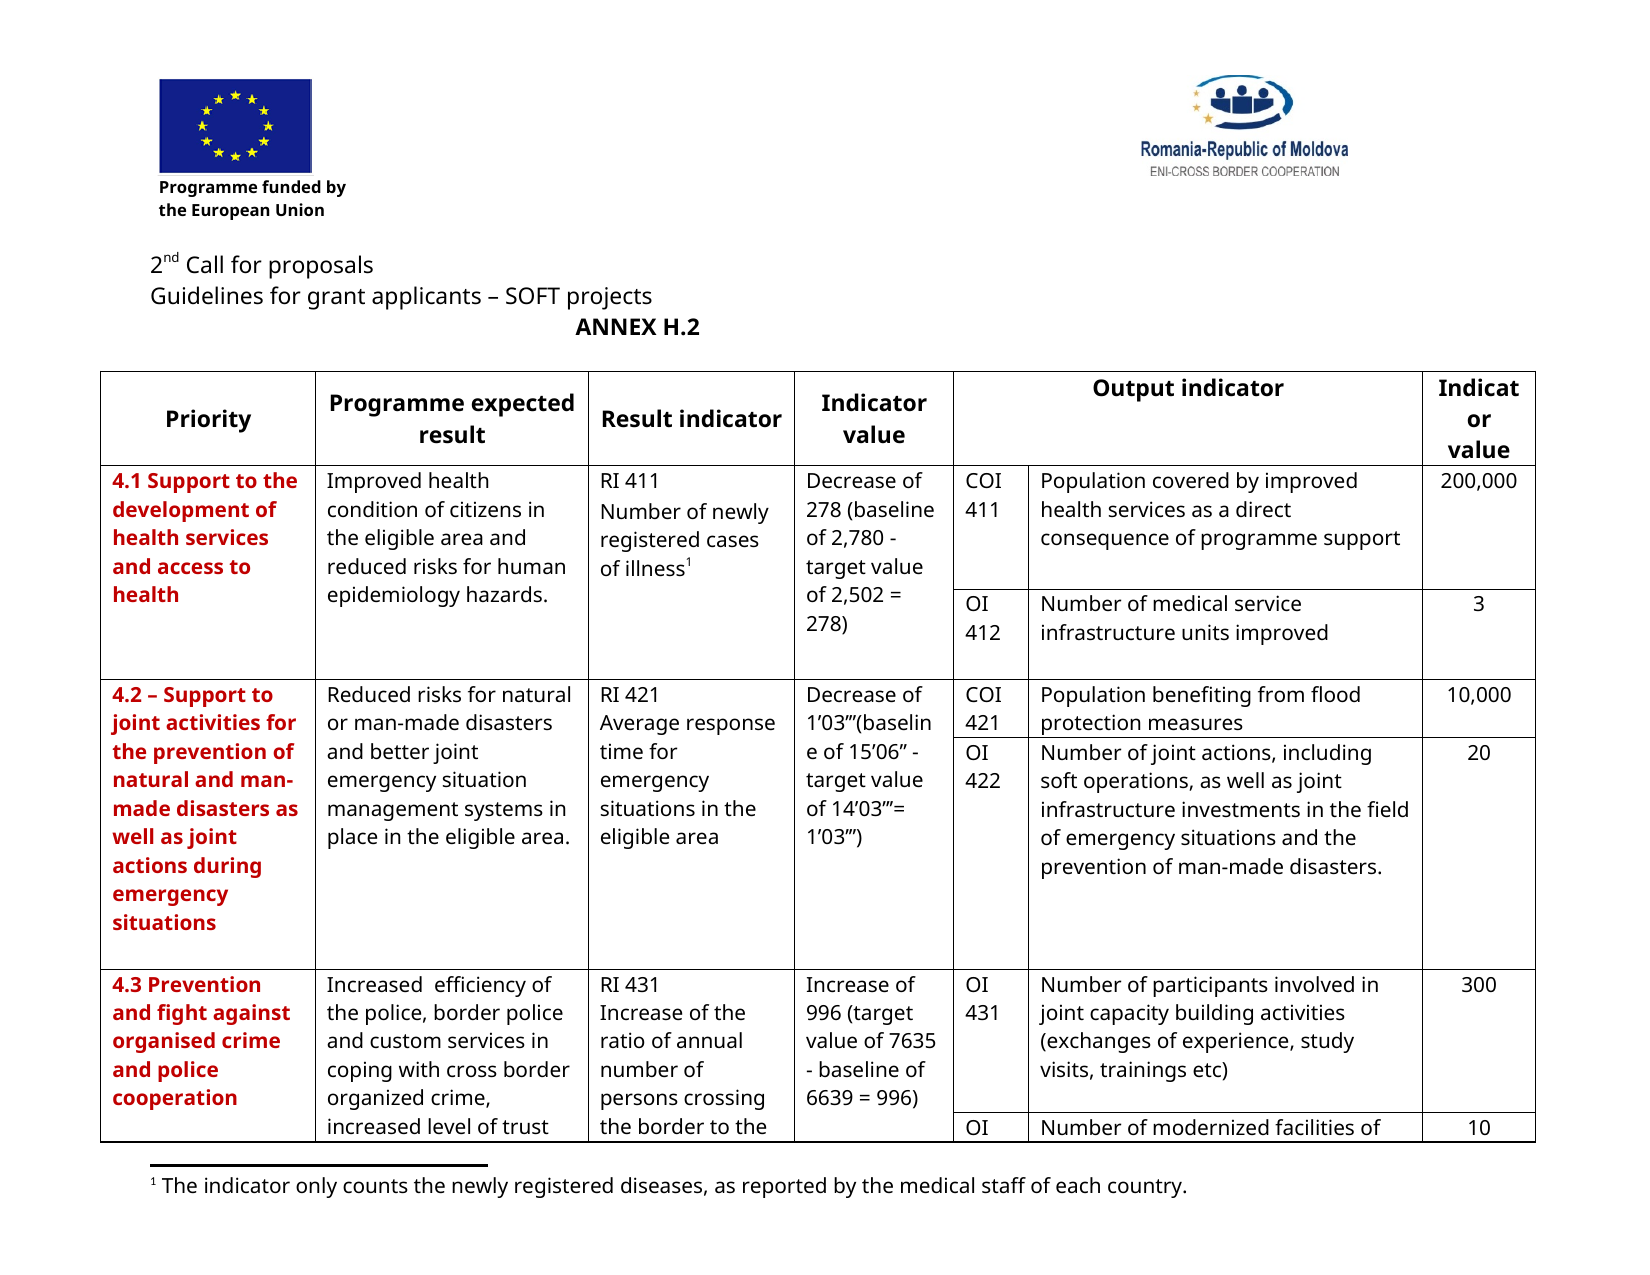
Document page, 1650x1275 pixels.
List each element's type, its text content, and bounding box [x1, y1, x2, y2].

table_cell OI 432 [954, 1113, 1028, 1141]
table_cell 4.2 – Support to joint activities for the prevention of natural and man-made disasters as well as joint actions during emergency situations [101, 680, 315, 969]
table_cell Improved health condition of citizens in the eligible area and reduced risks for human epidemiology hazards. [316, 466, 588, 679]
table_header Priority [101, 372, 315, 465]
table_cell Increase of 996 (target value of 7635 - baseline of 6639 = 996) (15% increase) Increase of 4.95% (target value 43% - baseline 38.05% = 4.95%) [795, 970, 953, 1141]
table_cell RI 411 Number of newly registered cases of illness [589, 466, 794, 679]
table_cell RI 431 Increase of the ratio of annual number of persons crossing the border to the number of customs personnel directly employed at the border crossing points RI 432 Level of trust of citizens in the police [589, 970, 794, 1141]
table_cell Number of joint actions, including soft operations, as well as joint infrastructure investments in the field of emergency situations and the prevention of man-made disasters. [1029, 738, 1422, 969]
table_cell 10 [1423, 1113, 1535, 1141]
table_cell COI 411 [954, 466, 1028, 588]
table_cell OI 412 [954, 590, 1028, 679]
table_cell 4.3 Prevention and fight against organised crime and police cooperation [101, 970, 315, 1141]
table_header Indicator value [1423, 372, 1535, 465]
table_cell Decrease of 278 (baseline of 2,780 - target value of 2,502 = 278) [795, 466, 953, 679]
table_cell Increased efficiency of the police, border police and custom services in coping with cross border organized crime, increased level of trust and confidence of the citizens in these structures [316, 970, 588, 1141]
table_cell 20 [1423, 738, 1535, 969]
table_header Result indicator [589, 372, 794, 465]
table_cell Number of medical service infrastructure units improved [1029, 590, 1422, 679]
table_cell OI 431 [954, 970, 1028, 1112]
table_cell COI 421 [954, 680, 1028, 737]
table_cell Number of modernized facilities of police, police border and custom services from the eligible area [1029, 1113, 1422, 1141]
table_header Output indicator [954, 372, 1422, 465]
table_cell Decrease of 1’03’’’(baseline of 15’06’’ - target value of 14’03’’’= 1’03’’’) [795, 680, 953, 969]
table_cell Number of participants involved in joint capacity building activities (exchanges of experience, study visits, trainings etc) [1029, 970, 1422, 1112]
table_header Indicator value [795, 372, 953, 465]
table_cell Population covered by improved health services as a direct consequence of programme support [1029, 466, 1422, 588]
table_cell 200,000 [1423, 466, 1535, 588]
table_cell 3 [1423, 590, 1535, 679]
table_cell OI 422 [954, 738, 1028, 969]
table_cell 300 [1423, 970, 1535, 1112]
table_cell Population benefiting from flood protection measures [1029, 680, 1422, 737]
picture [157, 77, 316, 176]
table_cell 10,000 [1423, 680, 1535, 737]
table_cell Reduced risks for natural or man-made disasters and better joint emergency situation management systems in place in the eligible area. [316, 680, 588, 969]
picture [1140, 75, 1348, 176]
table_cell 4.1 Support to the development of health services and access to health [101, 466, 315, 679]
table_cell RI 421 Average response time for emergency situations in the eligible area [589, 680, 794, 969]
table_header Programme expected result [316, 372, 588, 465]
